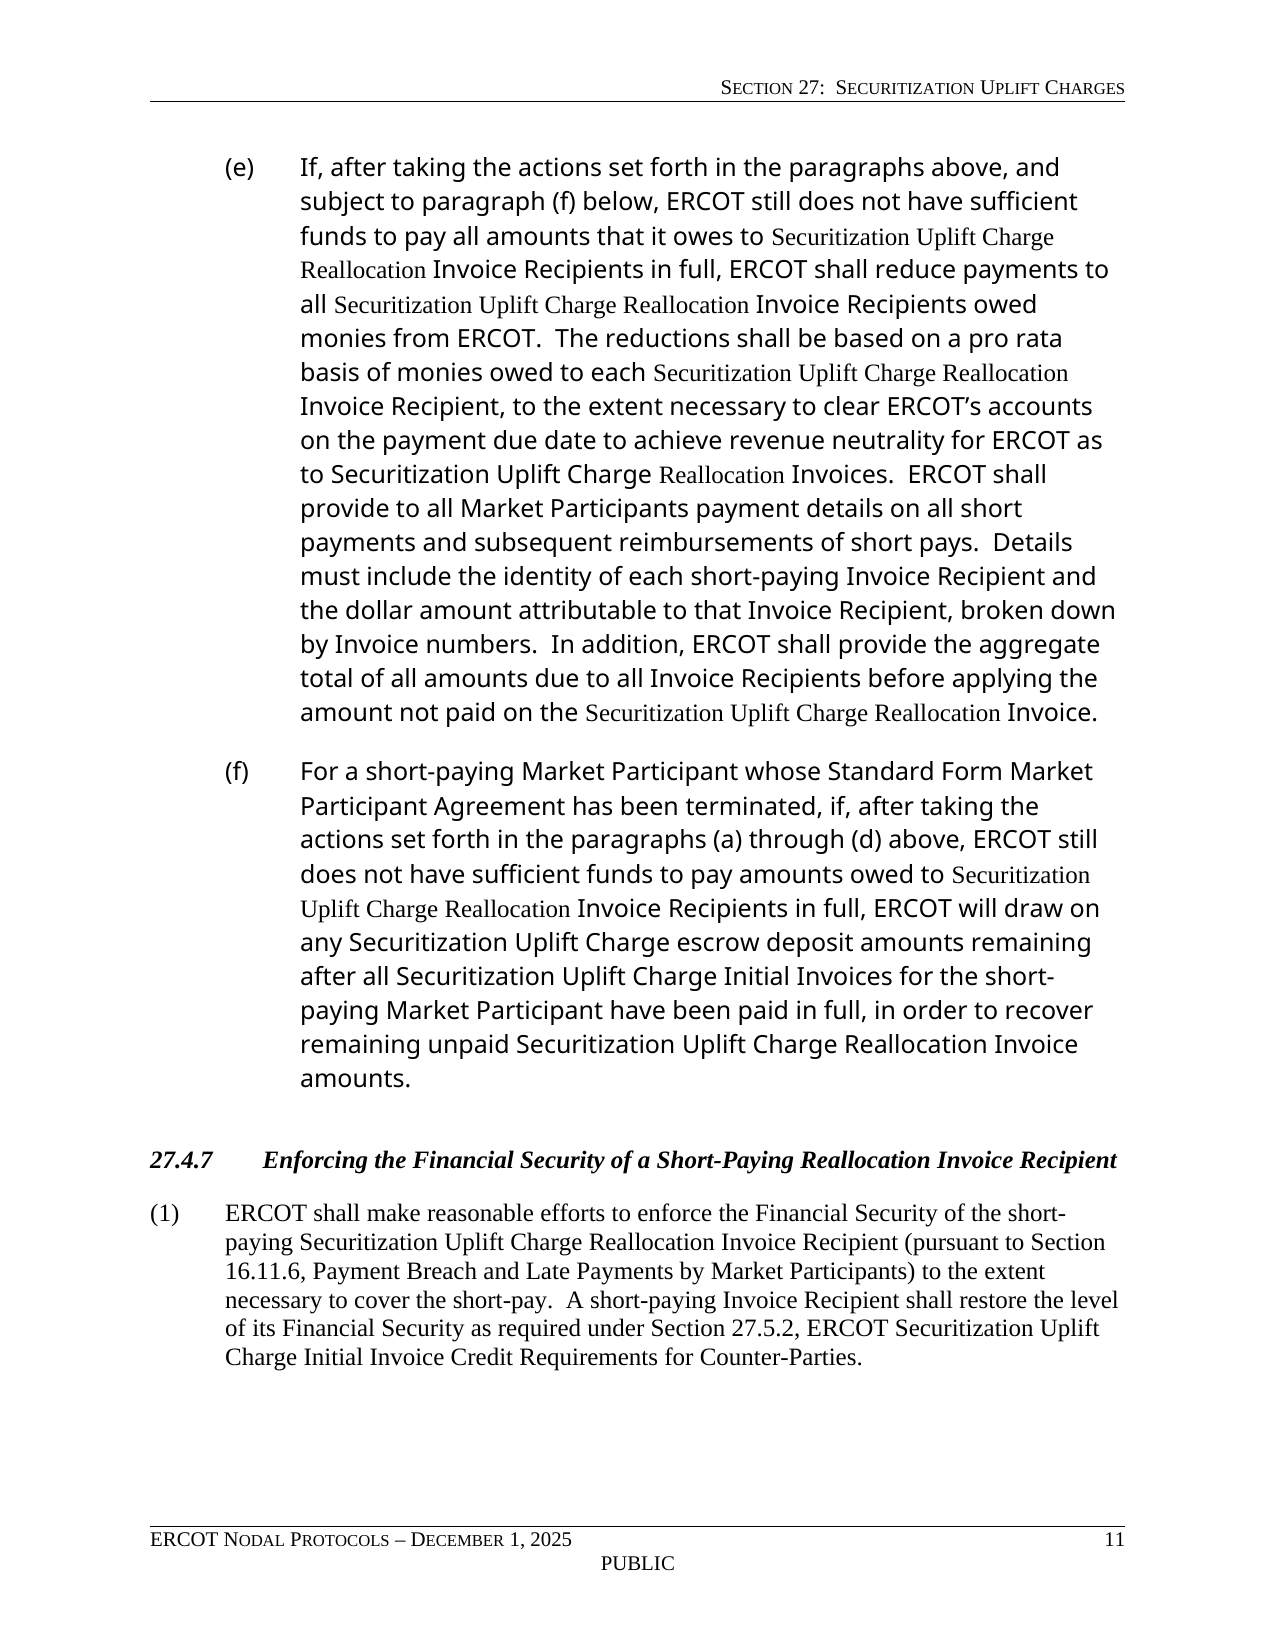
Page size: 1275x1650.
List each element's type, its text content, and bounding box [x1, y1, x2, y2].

text (e) If, after taking the actions set forth in the paragraphs above, and subject to paragraph (f) below, ERCOT still does not have sufficient funds to pay all amounts that it owes to Securitization Uplift Charge Reallocation Invoice Recipients in full, ERCOT shall reduce payments to all Securitization Uplift Charge Reallocation Invoice Recipients owed monies from ERCOT. The reductions shall be based on a pro rata basis of monies owed to each Securitization Uplift Charge Reallocation Invoice Recipient, to the extent necessary to clear ERCOT’s accounts on the payment due date to achieve revenue neutrality for ERCOT as to Securitization Uplift Charge Reallocation Invoices. ERCOT shall provide to all Market Participants payment details on all short payments and subsequent reimbursements of short pays. Details must include the identity of each short-paying Invoice Recipient and the dollar amount attributable to that Invoice Recipient, broken down by Invoice numbers. In addition, ERCOT shall provide the aggregate total of all amounts due to all Invoice Recipients before applying the amount not paid on the Securitization Uplift Charge Reallocation Invoice. [225, 150, 1125, 729]
text (f) For a short-paying Market Participant whose Standard Form Market Participant Agreement has been terminated, if, after taking the actions set forth in the paragraphs (a) through (d) above, ERCOT still does not have sufficient funds to pay amounts owed to Securitization Uplift Charge Reallocation Invoice Recipients in full, ERCOT will draw on any Securitization Uplift Charge escrow deposit amounts remaining after all Securitization Uplift Charge Initial Invoices for the short-paying Market Participant have been paid in full, in order to recover remaining unpaid Securitization Uplift Charge Reallocation Invoice amounts. [225, 754, 1125, 1095]
text (1) ERCOT shall make reasonable efforts to enforce the Financial Security of the short-paying Securitization Uplift Charge Reallocation Invoice Recipient (pursuant to Section 16.11.6, Payment Breach and Late Payments by Market Participants) to the extent necessary to cover the short-pay. A short-paying Invoice Recipient shall restore the level of its Financial Security as required under Section 27.5.2, ERCOT Securitization Uplift Charge Initial Invoice Credit Requirements for Counter-Parties. [150, 1198, 1125, 1371]
text 27.4.7 Enforcing the Financial Security of a Short-Paying Reallocation Invoice Recipient [150, 1145, 1125, 1173]
